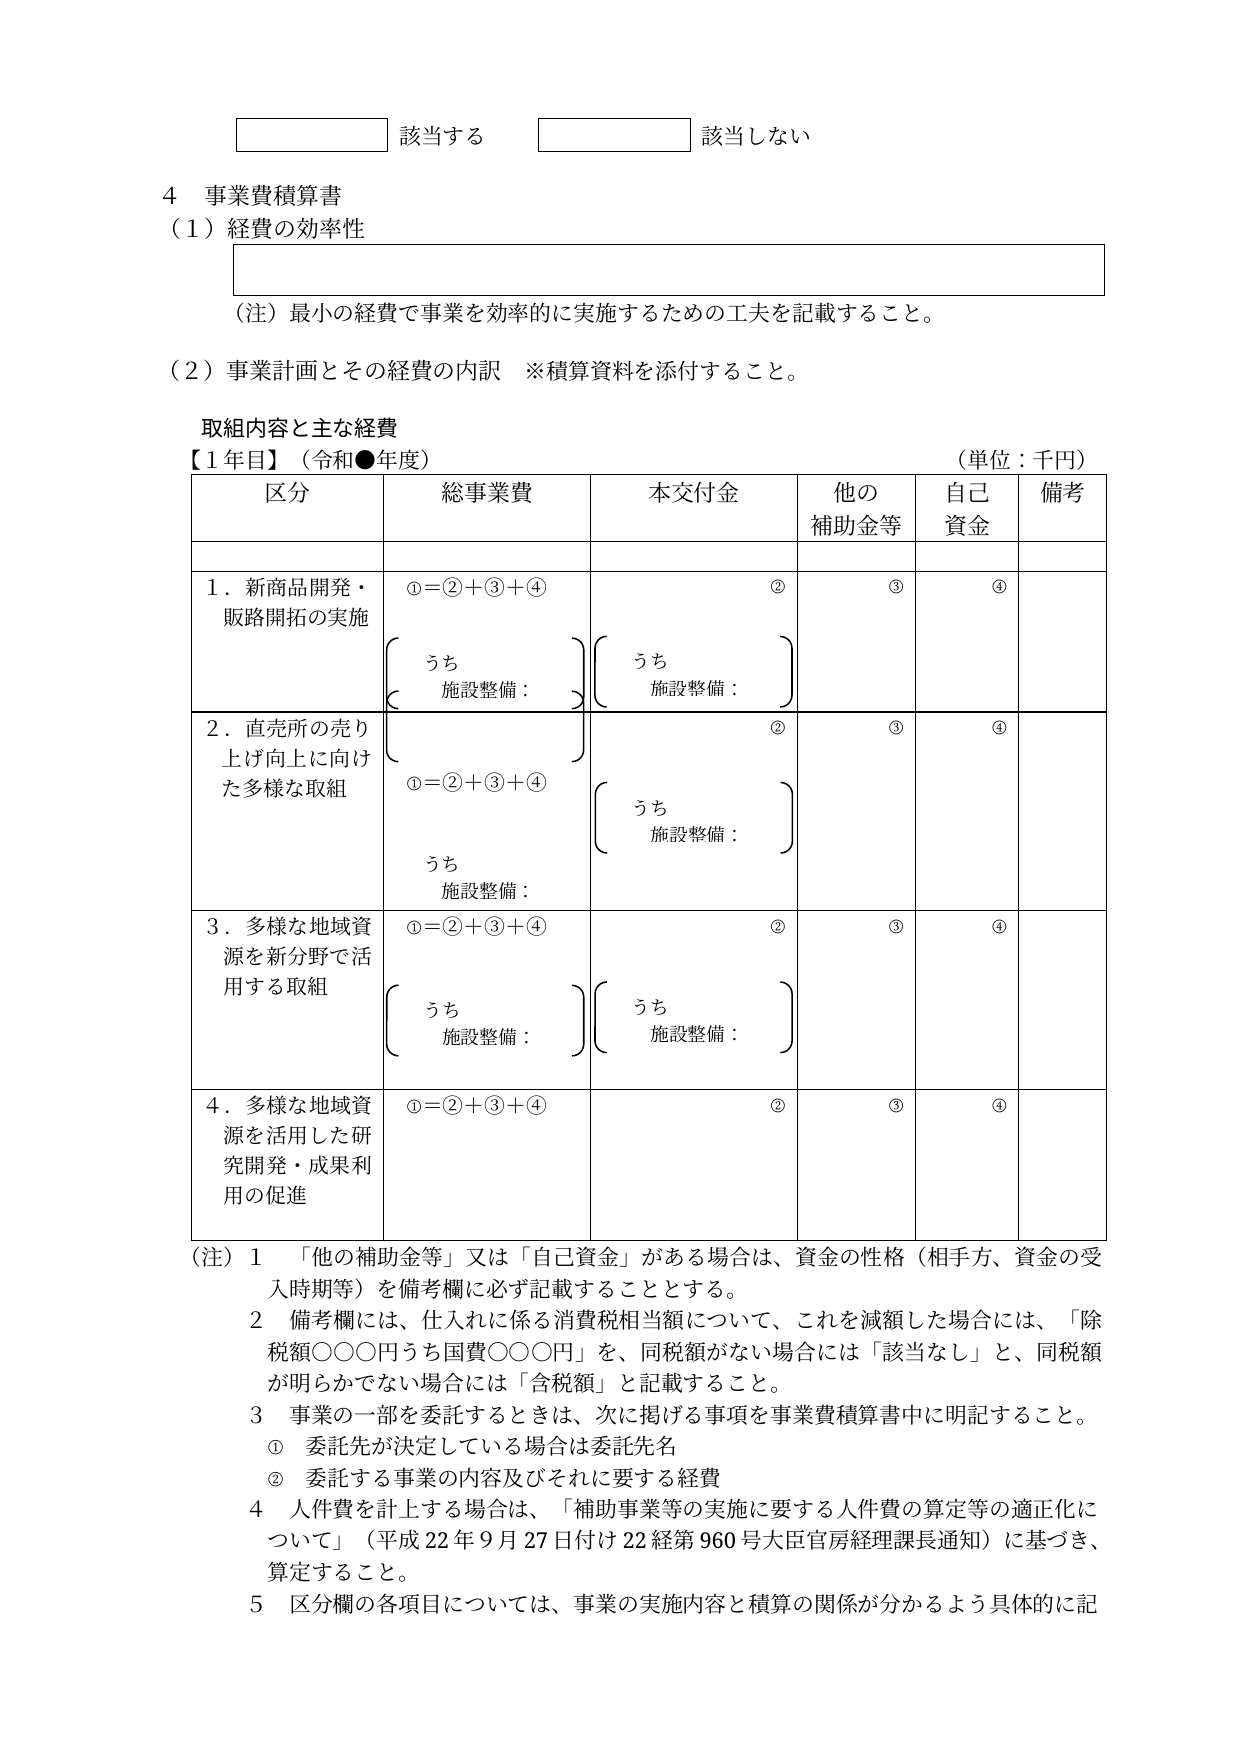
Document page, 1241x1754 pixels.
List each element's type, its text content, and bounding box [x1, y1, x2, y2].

table_cell ④ [916, 713, 1018, 910]
text 取組内容と主な経費 [179, 411, 1104, 443]
table_cell ３．多様な地域資源を新分野で活用する取組 [192, 911, 383, 1089]
table_cell ② [591, 1090, 797, 1239]
table_cell ①＝②＋③＋④ [384, 572, 590, 711]
text （注）最小の経費で事業を効率的に実施するための工夫を記載すること。 [223, 296, 1104, 328]
table_cell [1019, 1090, 1106, 1239]
table_header 該当しない [691, 118, 842, 151]
table_cell １．新商品開発・販路開拓の実施 [192, 572, 383, 711]
text ３ 事業の一部を委託するときは、次に掲げる事項を事業費積算書中に明記すること。 [245, 1398, 1104, 1429]
table_cell ２．直売所の売り上げ向上に向けた多様な取組 [192, 713, 383, 910]
table_cell ③ [798, 1090, 915, 1239]
table_header [237, 119, 387, 151]
table_header 区分 [192, 475, 383, 541]
table_header 自己 資金 [916, 475, 1018, 541]
table_cell ①＝②＋③＋④ [384, 1090, 590, 1239]
table_cell ①＝②＋③＋④ [384, 713, 590, 910]
text ① 委託先が決定している場合は委託先名 [267, 1429, 1104, 1461]
table_header 備考 [1019, 475, 1106, 541]
table_cell [916, 542, 1018, 571]
table_header 本交付金 [591, 475, 797, 541]
text ４ 事業費積算書 [136, 178, 1104, 211]
table_cell ③ [798, 572, 915, 711]
text （２）事業計画とその経費の内訳 ※積算資料を添付すること。 [136, 353, 1104, 386]
text （１）経費の効率性 [136, 211, 1104, 244]
table_cell [1019, 542, 1106, 571]
text （注）１ 「他の補助金等」又は「自己資金」がある場合は、資金の性格（相手方、資金の受入時期等）を備考欄に必ず記載することとする。 [179, 1241, 1104, 1303]
table_header [234, 245, 1104, 295]
table_cell [1019, 911, 1106, 1089]
text ４ 人件費を計上する場合は、「補助事業等の実施に要する人件費の算定等の適正化について」（平成22年９月27日付け22経第960号大臣官房経理課長通知）に基づき、算定すること。 [245, 1492, 1104, 1587]
table_cell ４．多様な地域資源を活用した研究開発・成果利用の促進 [192, 1090, 383, 1239]
table_cell ①＝②＋③＋④ [384, 911, 590, 1089]
table_cell ④ [916, 1090, 1018, 1239]
table_header 該当する [388, 118, 538, 151]
text ② 委託する事業の内容及びそれに要する経費 [267, 1461, 1104, 1492]
table_cell [591, 542, 797, 571]
text ２ 備考欄には、仕入れに係る消費税相当額について、これを減額した場合には、「除税額○○○円うち国費○○○円」を、同税額がない場合には「該当なし」と、同税額が明らかでない場合には「含税額」と記載すること。 [245, 1303, 1104, 1398]
table_cell [1019, 572, 1106, 711]
table_cell ④ [916, 572, 1018, 711]
table_header 他の 補助金等 [798, 475, 915, 541]
table_cell [1019, 713, 1106, 910]
table_header [539, 119, 690, 151]
table_cell ③ [798, 713, 915, 910]
table_header 総事業費 [384, 475, 590, 541]
table_cell ④ [916, 911, 1018, 1089]
table_cell ② [591, 713, 797, 910]
table_cell ② [591, 572, 797, 711]
table_cell [384, 542, 590, 571]
text 【１年目】（令和●年度） （単位：千円） [179, 443, 1104, 474]
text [245, 1587, 1104, 1618]
table_cell [192, 542, 383, 571]
table_cell ③ [798, 911, 915, 1089]
table_cell ② [591, 911, 797, 1089]
table_cell [798, 542, 915, 571]
